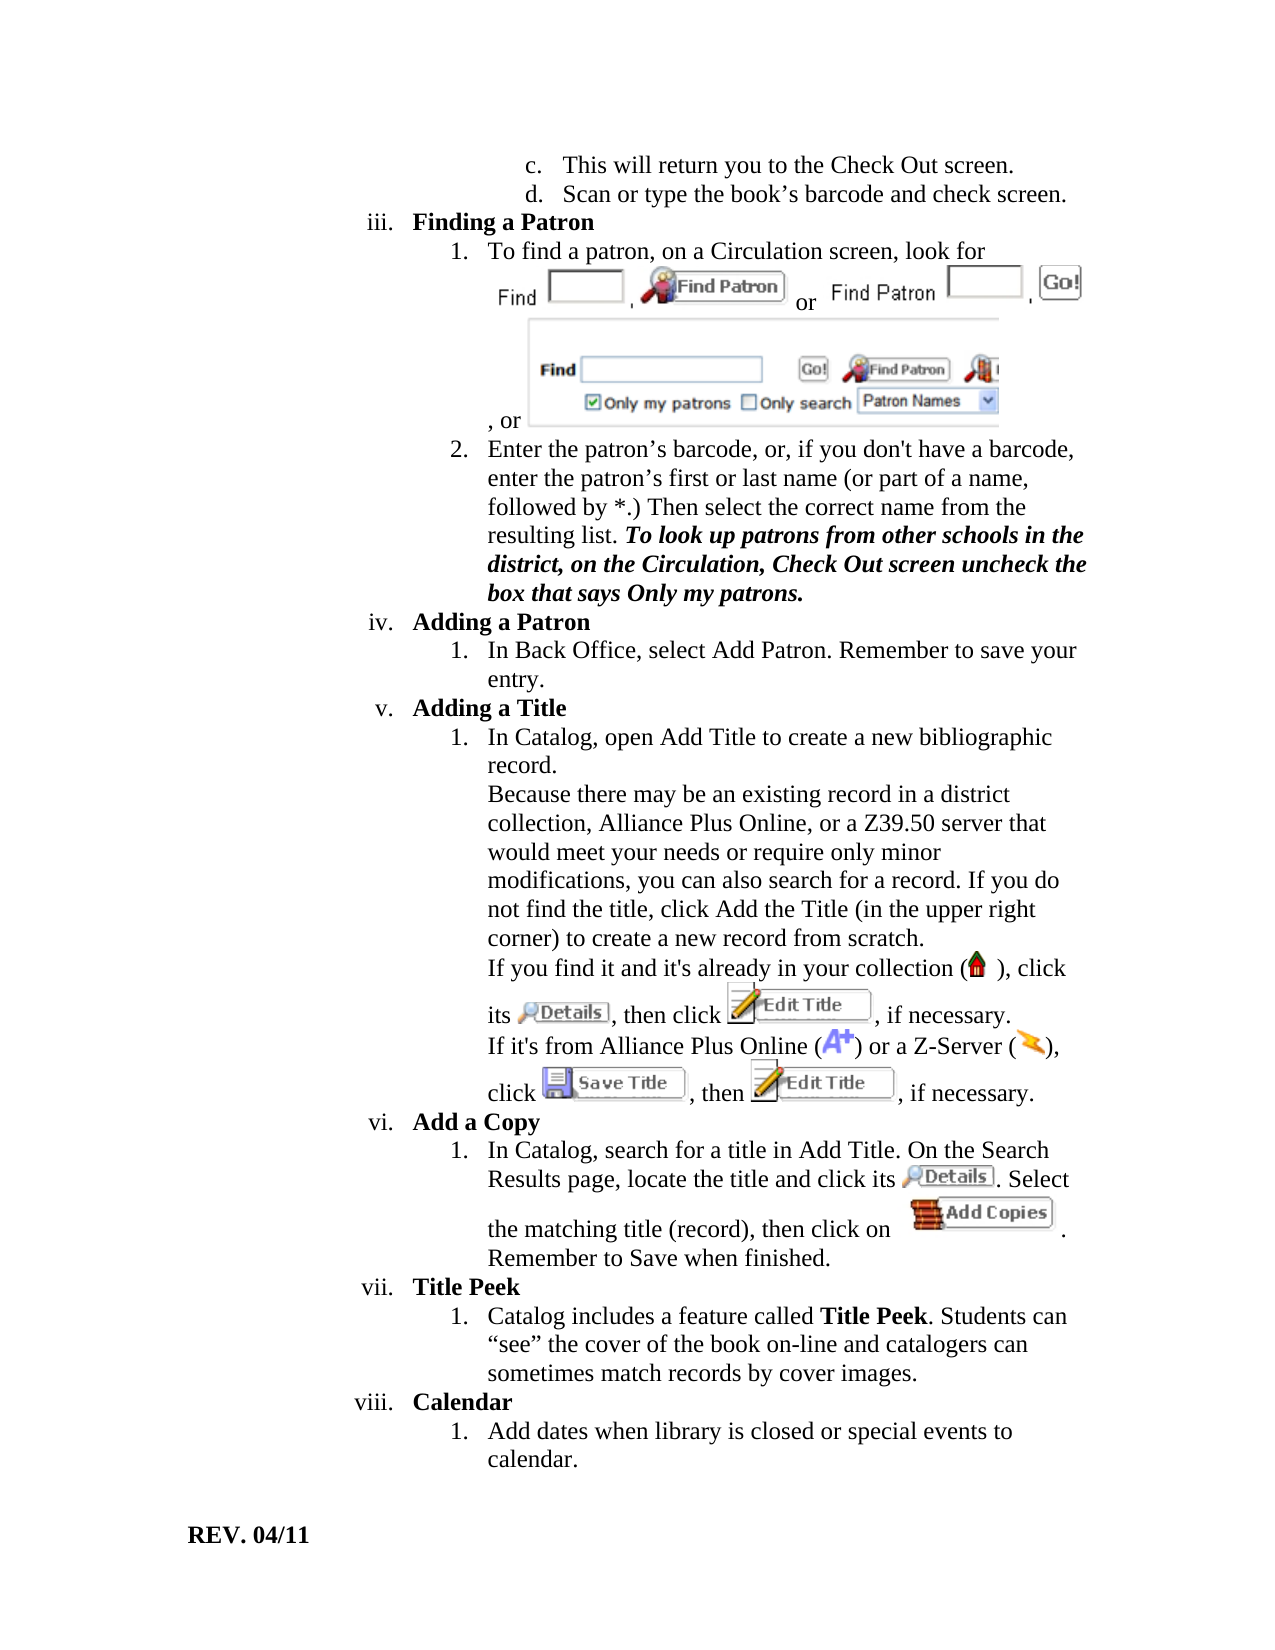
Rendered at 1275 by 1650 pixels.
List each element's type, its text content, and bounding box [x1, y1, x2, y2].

picture [822, 1029, 855, 1055]
list Add dates when library is closed or special events to calendar. [450, 1416, 1087, 1473]
list Title Peek [394, 1272, 1087, 1301]
picture [750, 1059, 898, 1102]
picture [968, 951, 997, 977]
list This will return you to the Check Out screen. [525, 150, 1087, 179]
list Adding a Title [394, 693, 1087, 722]
picture [727, 982, 874, 1024]
list Catalog includes a feature called Title Peek. Students can “see” the cover of the book on-line and catalogers can sometimes match records by cover images. [450, 1301, 1087, 1387]
list Adding a Patron [394, 607, 1087, 635]
list In Catalog, open Add Title to create a new bibliographic record. Because there may be an existing record in a district collection, Alliance Plus Online, or a Z39.50 server that would meet your needs or require only minor modifications, you can also search for a record. If you do not find the title, click Add the Title (in the upper right corner) to create a new record from scratch. If you find it and it's already in your collection (), click its , then click , if necessary. If it's from Alliance Plus Online () or a Z-Server (), click , then , if necessary. [450, 722, 1087, 1107]
picture [517, 1002, 611, 1024]
list In Catalog, search for a title in Add Title. On the Search Results page, locate the title and click its . Select the matching title (record), then click on . Remember to Save when finished. [450, 1135, 1087, 1272]
list Enter the patron’s barcode, or, if you don't have a barcode, enter the patron’s first or last name (or part of a name, followed by *.) Then select the correct name from the resulting list. To look up patrons from other schools in the district, on the Circulation, Check Out screen uncheck the box that says Only my patrons. [450, 434, 1087, 607]
list Add a Copy [394, 1107, 1087, 1135]
picture [542, 1059, 689, 1102]
picture [902, 1165, 996, 1188]
list Scan or type the book’s barcode and check screen. [525, 179, 1087, 207]
list Finding a Patron [394, 207, 1087, 236]
picture [487, 266, 790, 310]
picture [527, 315, 999, 429]
picture [897, 1192, 1061, 1238]
list Calendar [394, 1387, 1087, 1416]
list In Back Office, select Add Patron. Remember to save your entry. [450, 635, 1087, 693]
picture [1016, 1029, 1045, 1055]
picture [822, 265, 1088, 310]
